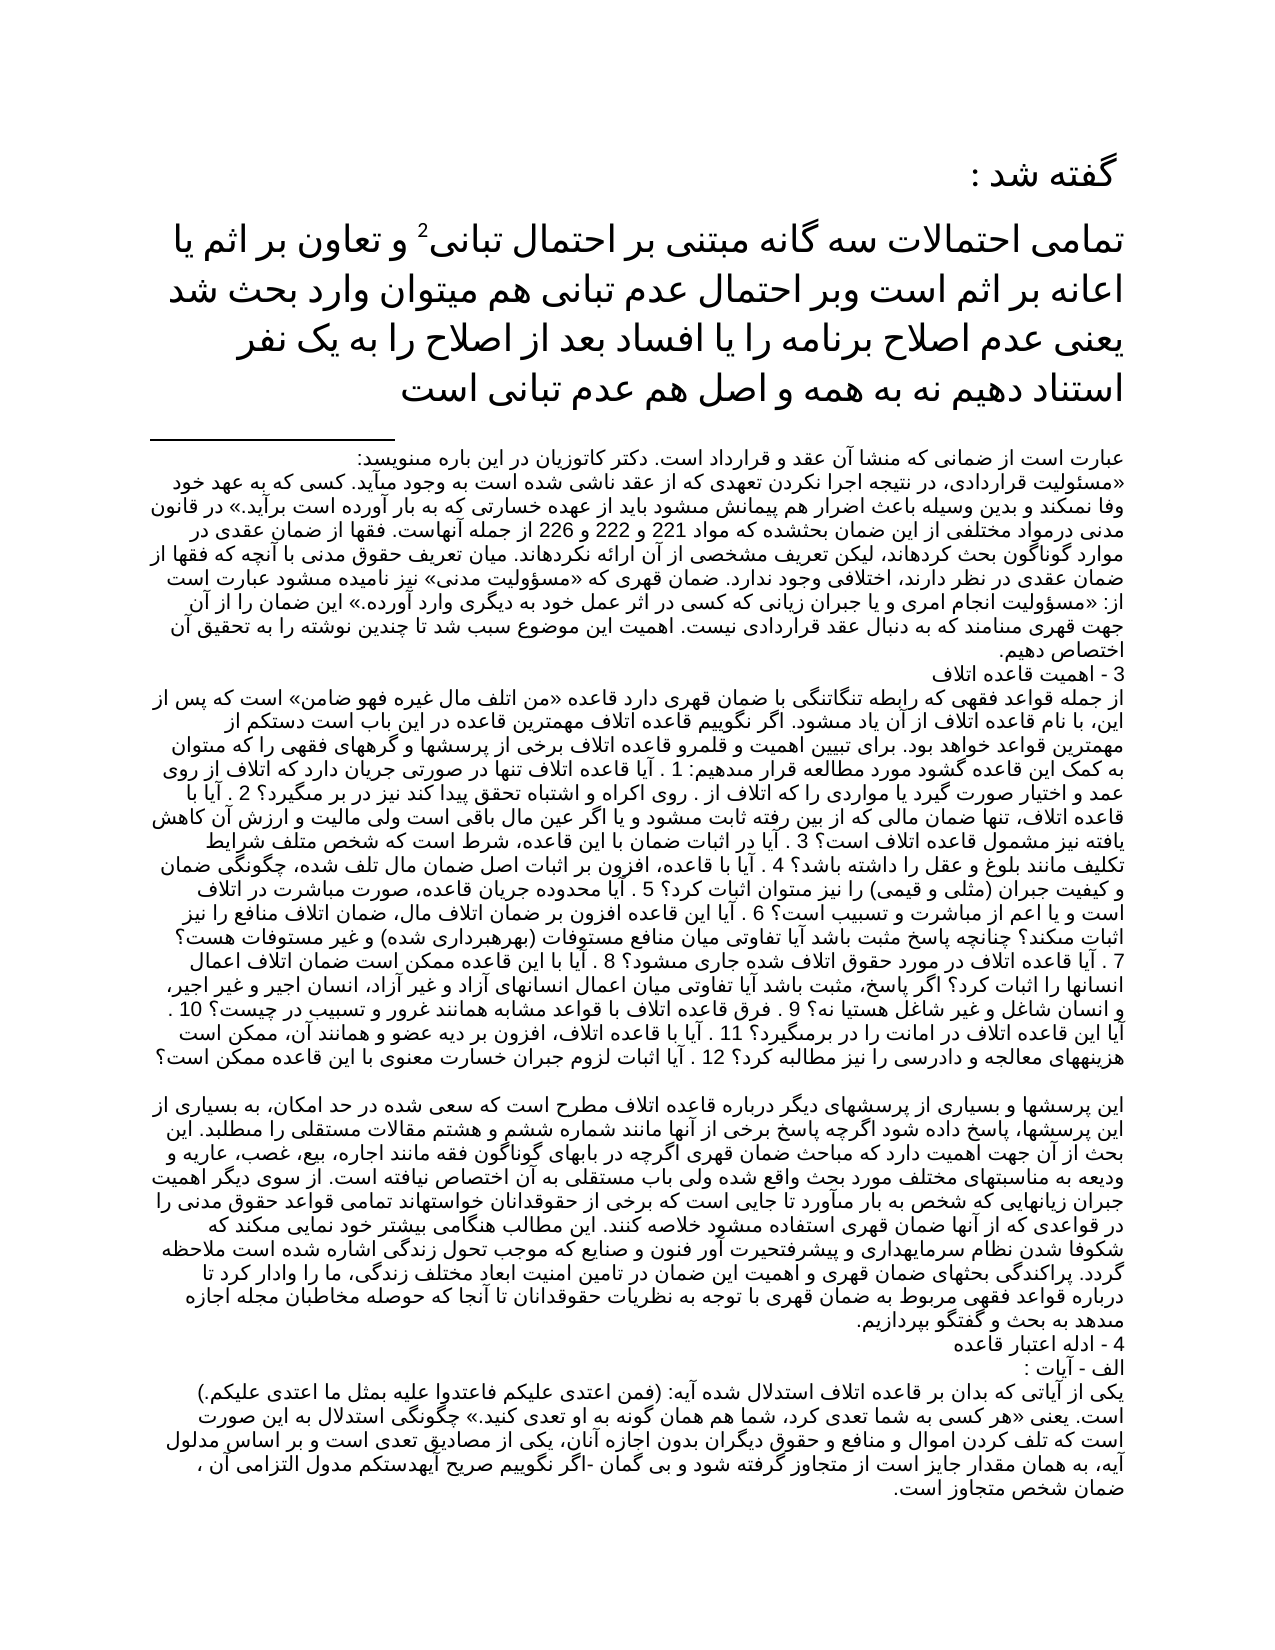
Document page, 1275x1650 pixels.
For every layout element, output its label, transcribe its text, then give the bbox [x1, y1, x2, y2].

text تمامی احتمالات سه گانه مبتنی بر احتمال تبانی و تعاون بر اثم یا اعانه بر اثم است وبر احتمال عدم تبانی هم میتوان وارد بحث شد یعنی عدم اصلاح برنامه را یا افساد بعد از اصلاح را به یک نفر استناد دهیم نه به همه و اصل هم عدم تبانی است [150, 216, 1125, 410]
text گفته شد : [150, 150, 1125, 196]
